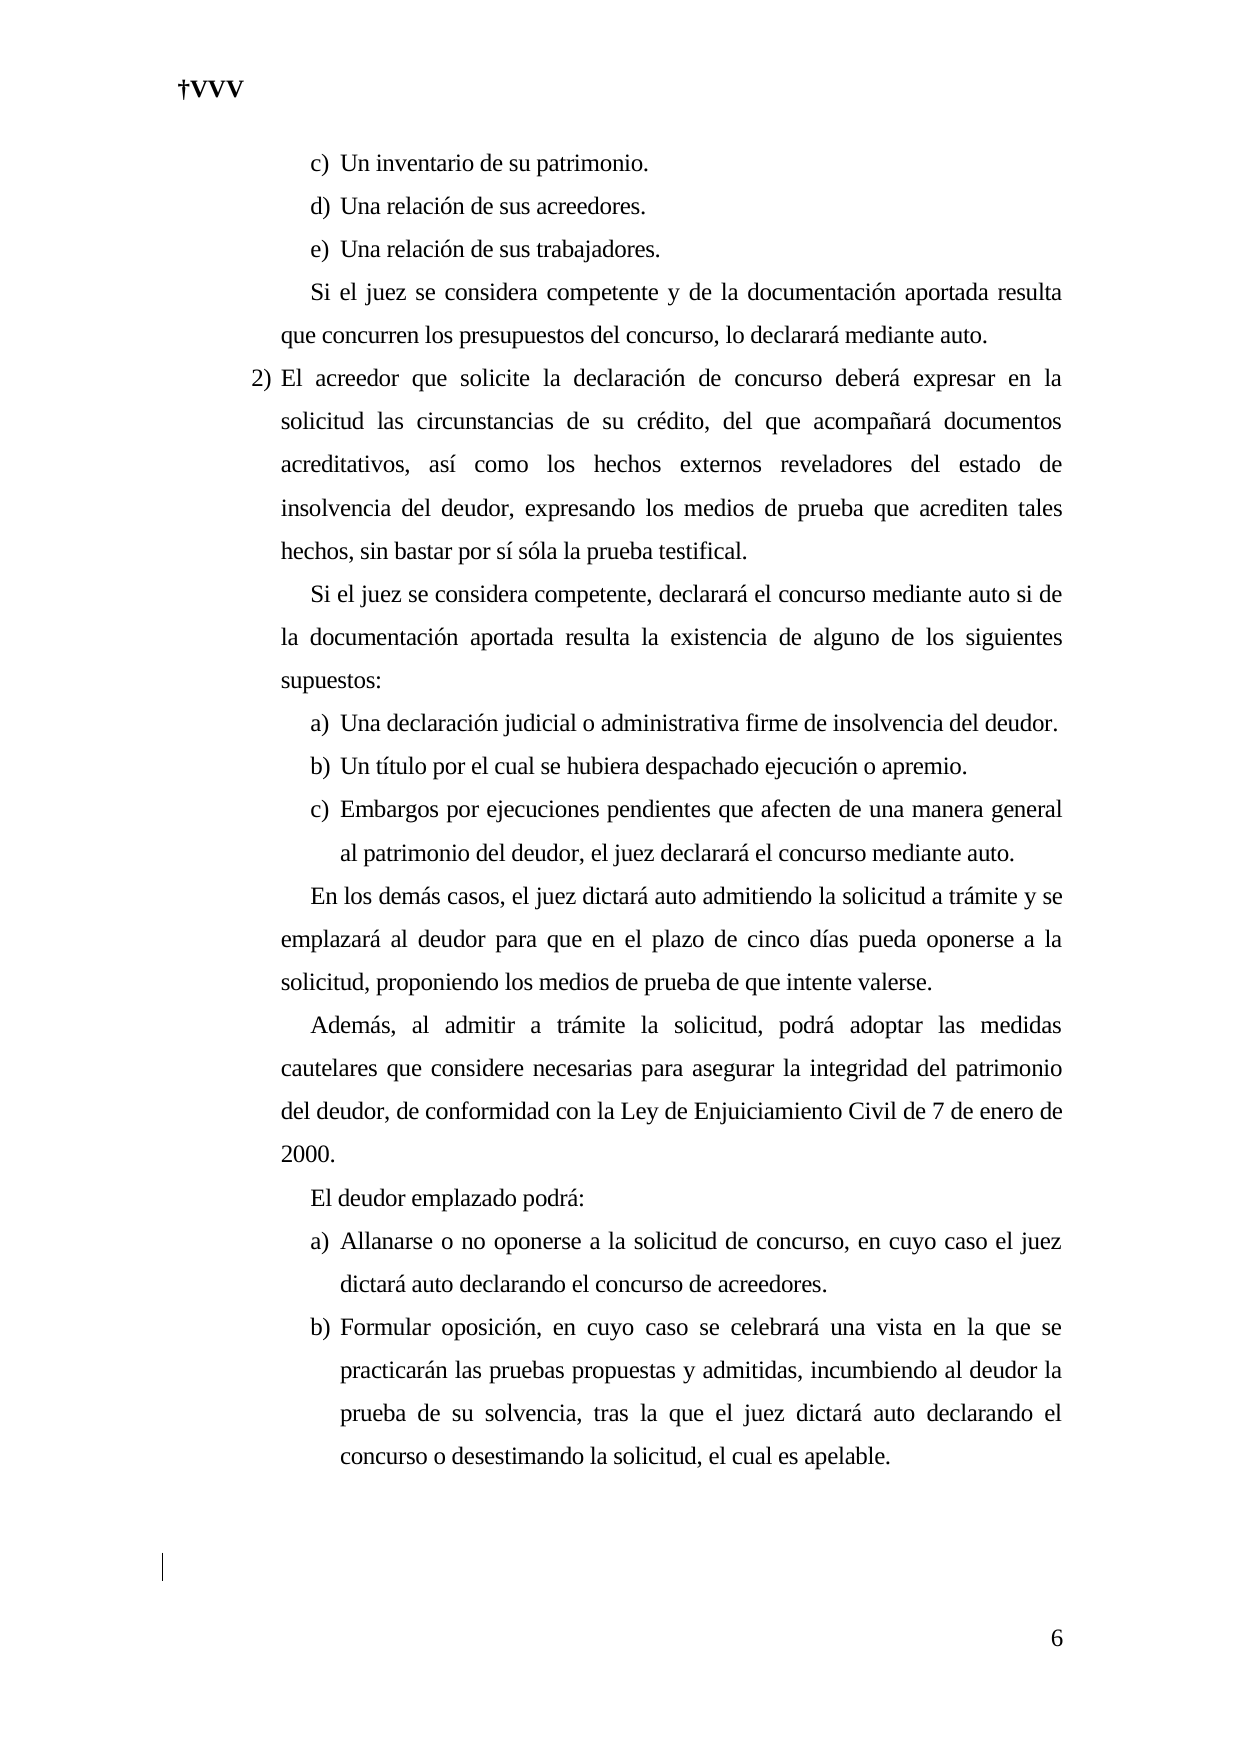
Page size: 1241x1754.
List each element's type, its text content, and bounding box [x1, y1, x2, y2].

list Además, al admitir a trámite la solicitud, podrá adoptar las medidas cautelares que considere necesarias para asegurar la integridad del patrimonio del deudor, de conformidad con la Ley de Enjuiciamiento Civil de 7 de enero de 2000. [281, 1010, 1063, 1168]
list El deudor emplazado podrá: [281, 1183, 1063, 1211]
list Una relación de sus acreedores. [310, 191, 1063, 219]
list Si el juez se considera competente, declarará el concurso mediante auto si de la documentación aportada resulta la existencia de alguno de los siguientes supuestos: [281, 579, 1063, 694]
list Una declaración judicial o administrativa firme de insolvencia del deudor. [310, 708, 1063, 737]
list Si el juez se considera competente y de la documentación aportada resulta que concurren los presupuestos del concurso, lo declarará mediante auto. [281, 277, 1063, 349]
list Formular oposición, en cuyo caso se celebrará una vista en la que se practicarán las pruebas propuestas y admitidas, incumbiendo al deudor la prueba de su solvencia, tras la que el juez dictará auto declarando el concurso o desestimando la solicitud, el cual es apelable. [310, 1312, 1063, 1470]
list Una relación de sus trabajadores. [310, 234, 1063, 263]
list Un inventario de su patrimonio. [310, 148, 1063, 176]
list El acreedor que solicite la declaración de concurso deberá expresar en la solicitud las circunstancias de su crédito, del que acompañará documentos acreditativos, así como los hechos externos reveladores del estado de insolvencia del deudor, expresando los medios de prueba que acrediten tales hechos, sin bastar por sí sóla la prueba testifical. [251, 363, 1063, 564]
list Embargos por ejecuciones pendientes que afecten de una manera general al patrimonio del deudor, el juez declarará el concurso mediante auto. [310, 794, 1063, 866]
list Allanarse o no oponerse a la solicitud de concurso, en cuyo caso el juez dictará auto declarando el concurso de acreedores. [310, 1226, 1063, 1298]
list Un título por el cual se hubiera despachado ejecución o apremio. [310, 751, 1063, 780]
list En los demás casos, el juez dictará auto admitiendo la solicitud a trámite y se emplazará al deudor para que en el plazo de cinco días pueda oponerse a la solicitud, proponiendo los medios de prueba de que intente valerse. [281, 881, 1063, 996]
